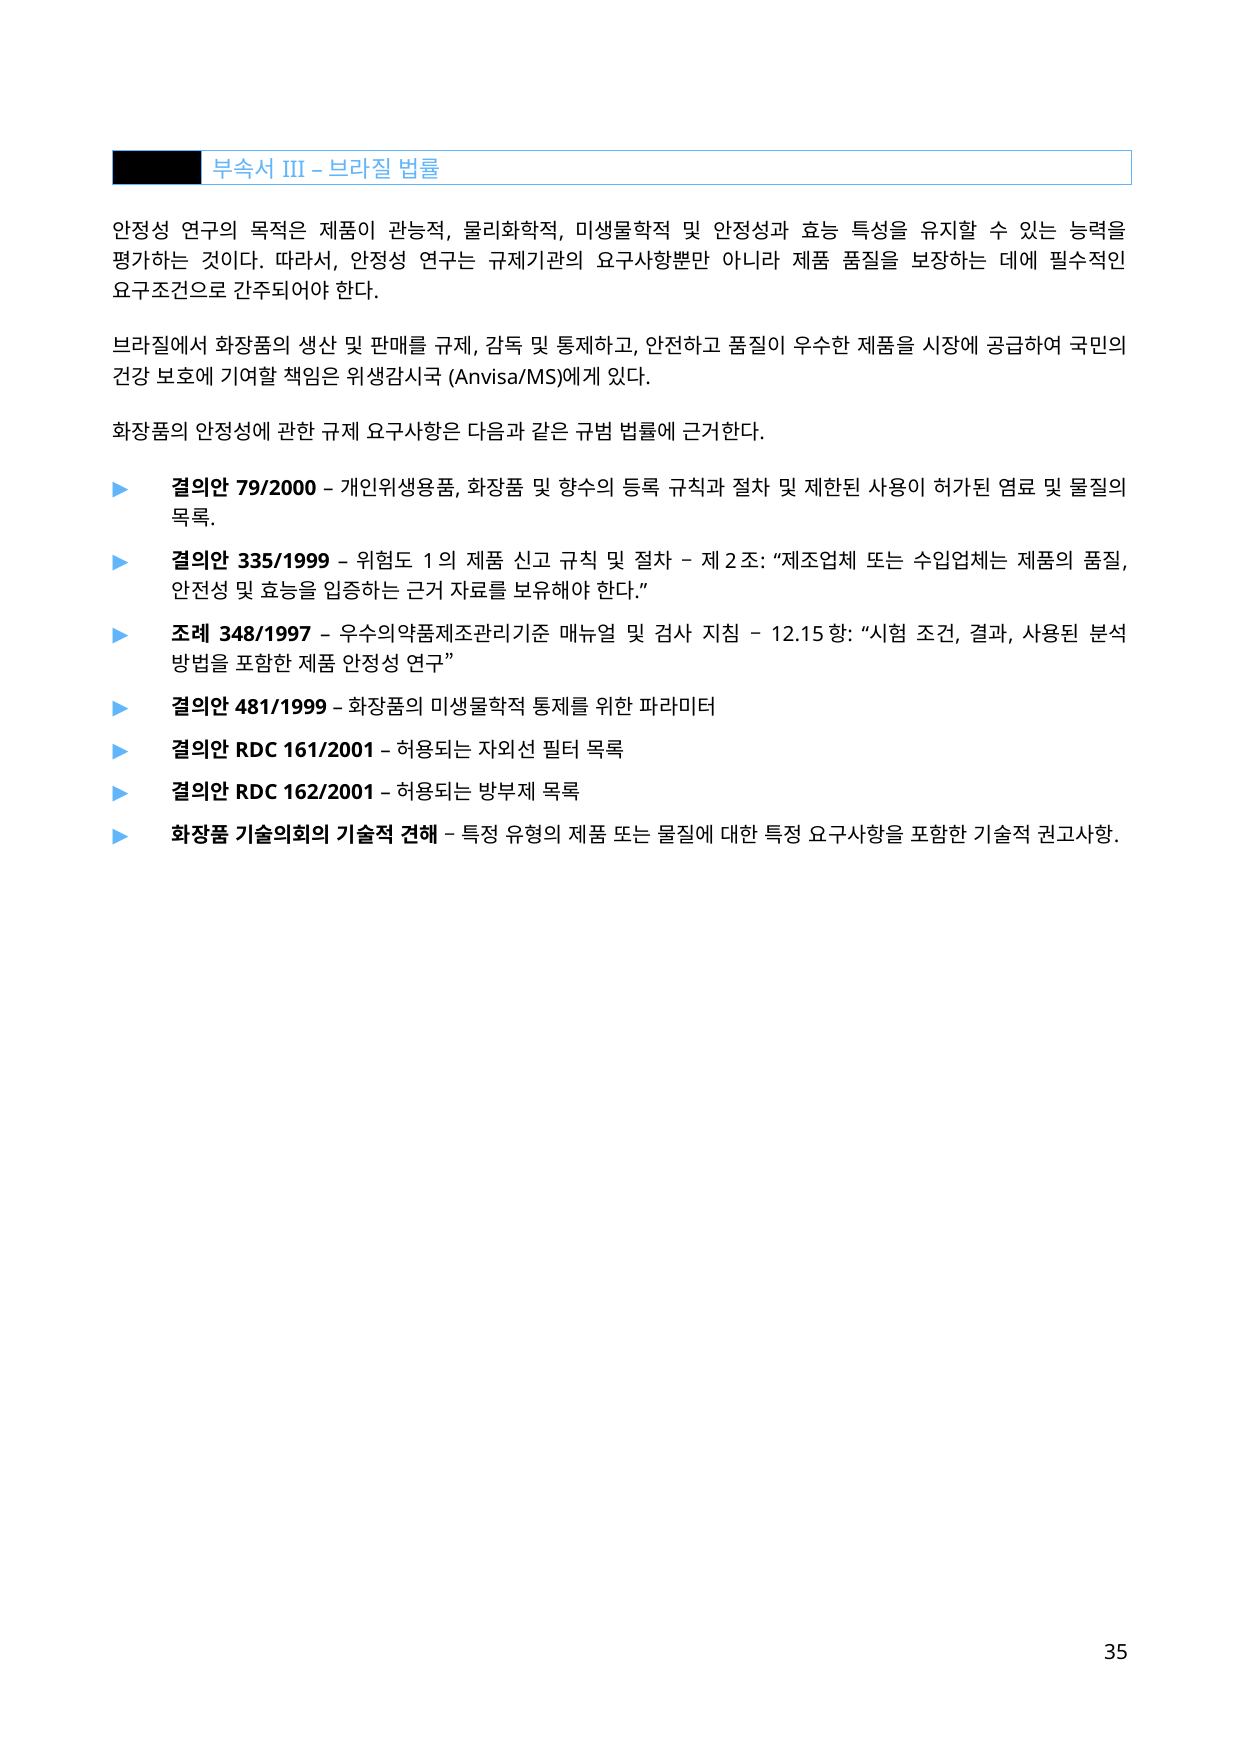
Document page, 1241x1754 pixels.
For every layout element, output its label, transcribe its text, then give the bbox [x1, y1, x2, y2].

list 결의안 RDC 162/2001 – 허용되는 방부제 목록 [112, 776, 1128, 806]
table_header 부속서 III – 브라질 법률 [202, 151, 1131, 184]
text 화장품의 안정성에 관한 규제 요구사항은 다음과 같은 규범 법률에 근거한다. [112, 415, 1128, 446]
list 화장품 기술의회의 기술적 견해 – 특정 유형의 제품 또는 물질에 대한 특정 요구사항을 포함한 기술적 권고사항. [112, 818, 1128, 849]
text 안정성 연구의 목적은 제품이 관능적, 물리화학적, 미생물학적 및 안정성과 효능 특성을 유지할 수 있는 능력을 평가하는 것이다. 따라서, 안정성 연구는 규제기관의 요구사항뿐만 아니라 제품 품질을 보장하는 데에 필수적인 요구조건으로 간주되어야 한다. [112, 214, 1128, 305]
list 결의안 79/2000 – 개인위생용품, 화장품 및 향수의 등록 규칙과 절차 및 제한된 사용이 허가된 염료 및 물질의 목록. [112, 471, 1128, 531]
list 결의안 481/1999 – 화장품의 미생물학적 통제를 위한 파라미터 [112, 690, 1128, 720]
list 결의안 RDC 161/2001 – 허용되는 자외선 필터 목록 [112, 733, 1128, 763]
text 브라질에서 화장품의 생산 및 판매를 규제, 감독 및 통제하고, 안전하고 품질이 우수한 제품을 시장에 공급하여 국민의 건강 보호에 기여할 책임은 위생감시국 (Anvisa/MS)에게 있다. [112, 330, 1128, 390]
list 결의안 335/1999 – 위험도 1의 제품 신고 규칙 및 절차 – 제2조: “제조업체 또는 수입업체는 제품의 품질, 안전성 및 효능을 입증하는 근거 자료를 보유해야 한다.” [112, 544, 1128, 604]
list 조례 348/1997 – 우수의약품제조관리기준 매뉴얼 및 검사 지침 – 12.15항: “시험 조건, 결과, 사용된 분석 방법을 포함한 제품 안정성 연구” [112, 617, 1128, 677]
table_header [113, 151, 201, 184]
